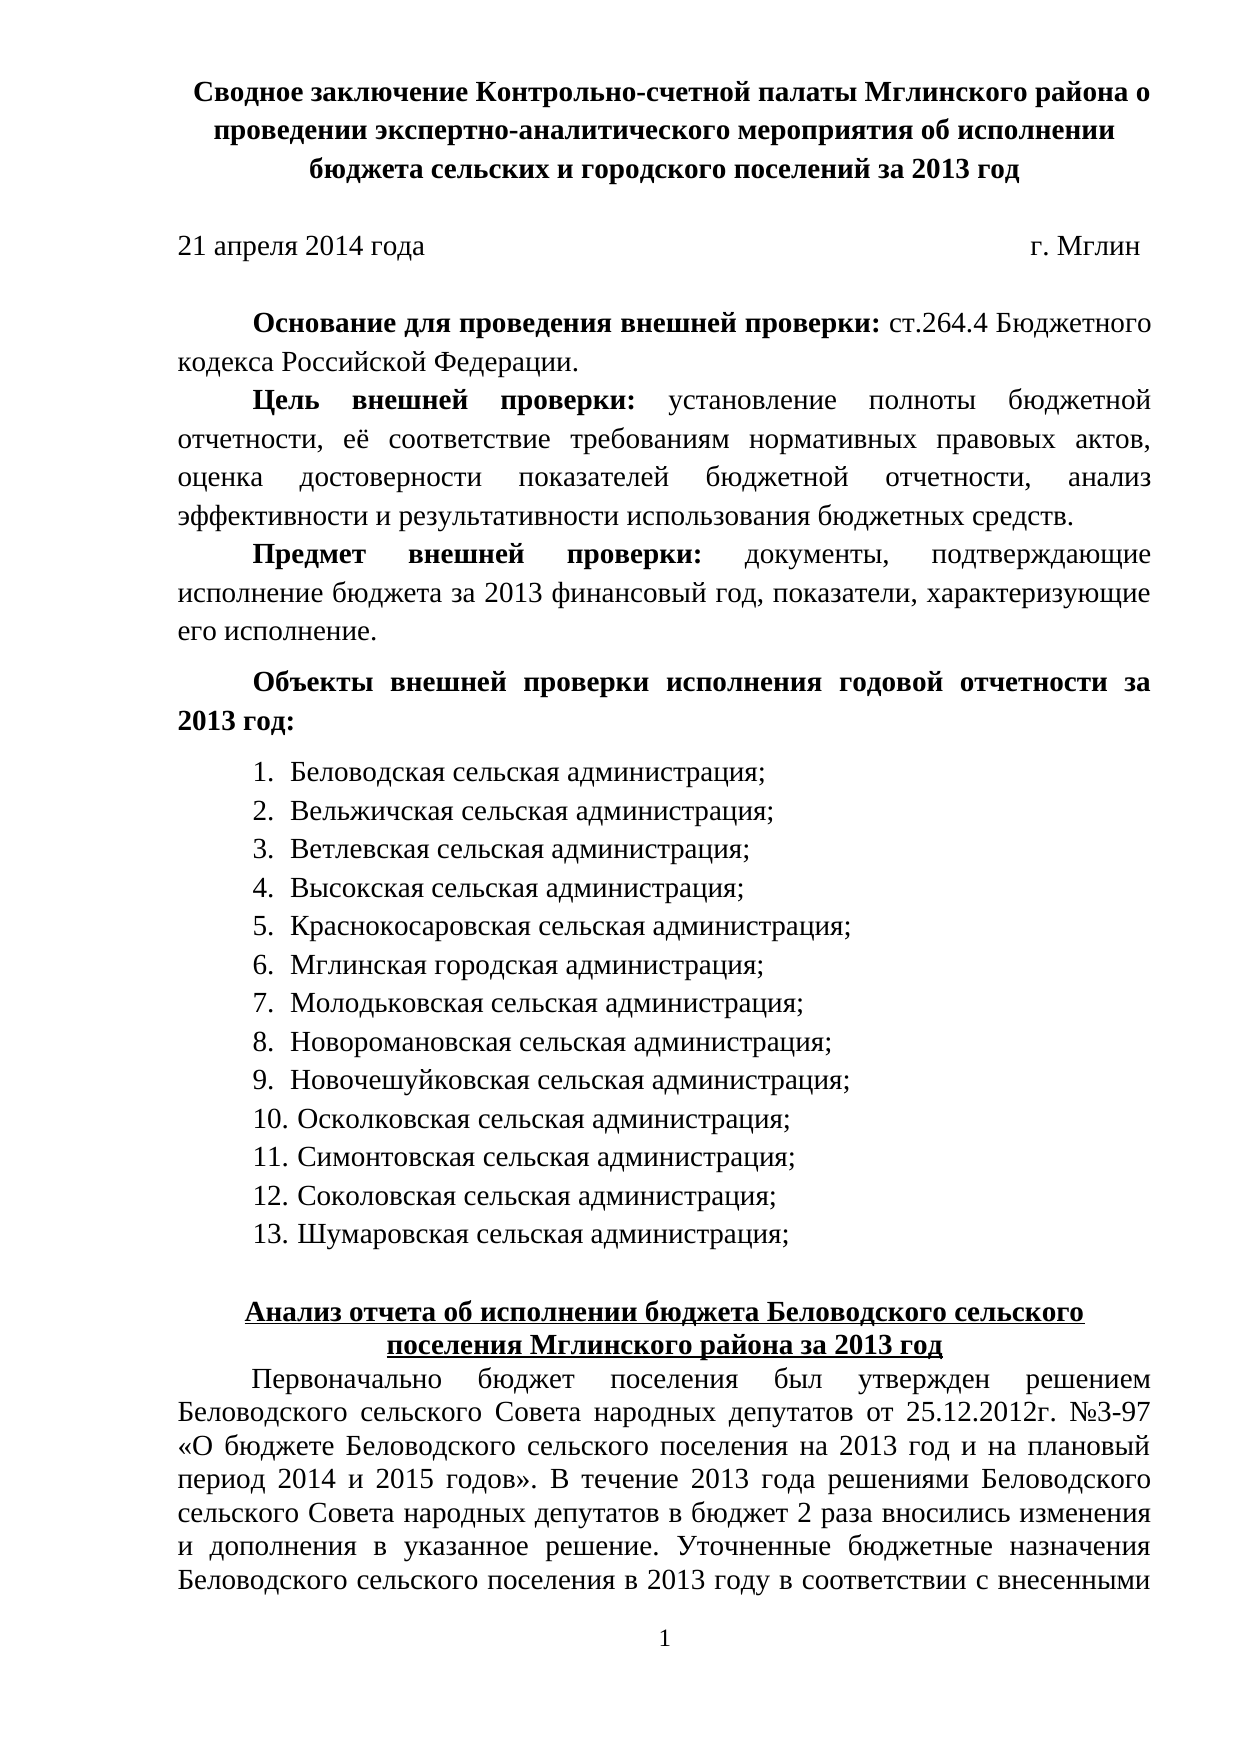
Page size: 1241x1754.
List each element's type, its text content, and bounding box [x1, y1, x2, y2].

text Объекты внешней проверки исполнения годовой отчетности за 2013 год: [177, 664, 1152, 737]
text 21 апреля 2014 года г. Мглин [177, 228, 1152, 262]
list Вельжичская сельская администрация; [252, 793, 1152, 826]
list Молодьковская сельская администрация; [252, 985, 1152, 1019]
text Анализ отчета об исполнении бюджета Беловодского сельского поселения Мглинского района за 2013 год [177, 1294, 1152, 1361]
list Мглинская городская администрация; [252, 947, 1152, 980]
text Предмет внешней проверки: документы, подтверждающие исполнение бюджета за 2013 финансовый год, показатели, характеризующие его исполнение. [177, 536, 1152, 647]
list Новоромановская сельская администрация; [252, 1024, 1152, 1057]
list Симонтовская сельская администрация; [252, 1139, 1152, 1173]
list Ветлевская сельская администрация; [252, 831, 1152, 865]
list Осколковская сельская администрация; [252, 1101, 1152, 1134]
list Краснокосаровская сельская администрация; [252, 908, 1152, 942]
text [177, 1361, 1152, 1596]
list Шумаровская сельская администрация; [252, 1217, 1152, 1250]
text Сводное заключение Контрольно-счетной палаты Мглинского района о проведении экспертно-аналитического мероприятия об исполнении бюджета сельских и городского поселений за 2013 год [177, 74, 1152, 184]
text Основание для проведения внешней проверки: ст.264.4 Бюджетного кодекса Российской Федерации. [177, 305, 1152, 377]
list Высокская сельская администрация; [252, 870, 1152, 903]
text Цель внешней проверки: установление полноты бюджетной отчетности, её соответствие требованиям нормативных правовых актов, оценка достоверности показателей бюджетной отчетности, анализ эффективности и результативности использования бюджетных средств. [177, 382, 1152, 531]
list Соколовская сельская администрация; [252, 1178, 1152, 1212]
list Беловодская сельская администрация; [252, 754, 1152, 788]
list Новочешуйковская сельская администрация; [252, 1062, 1152, 1096]
